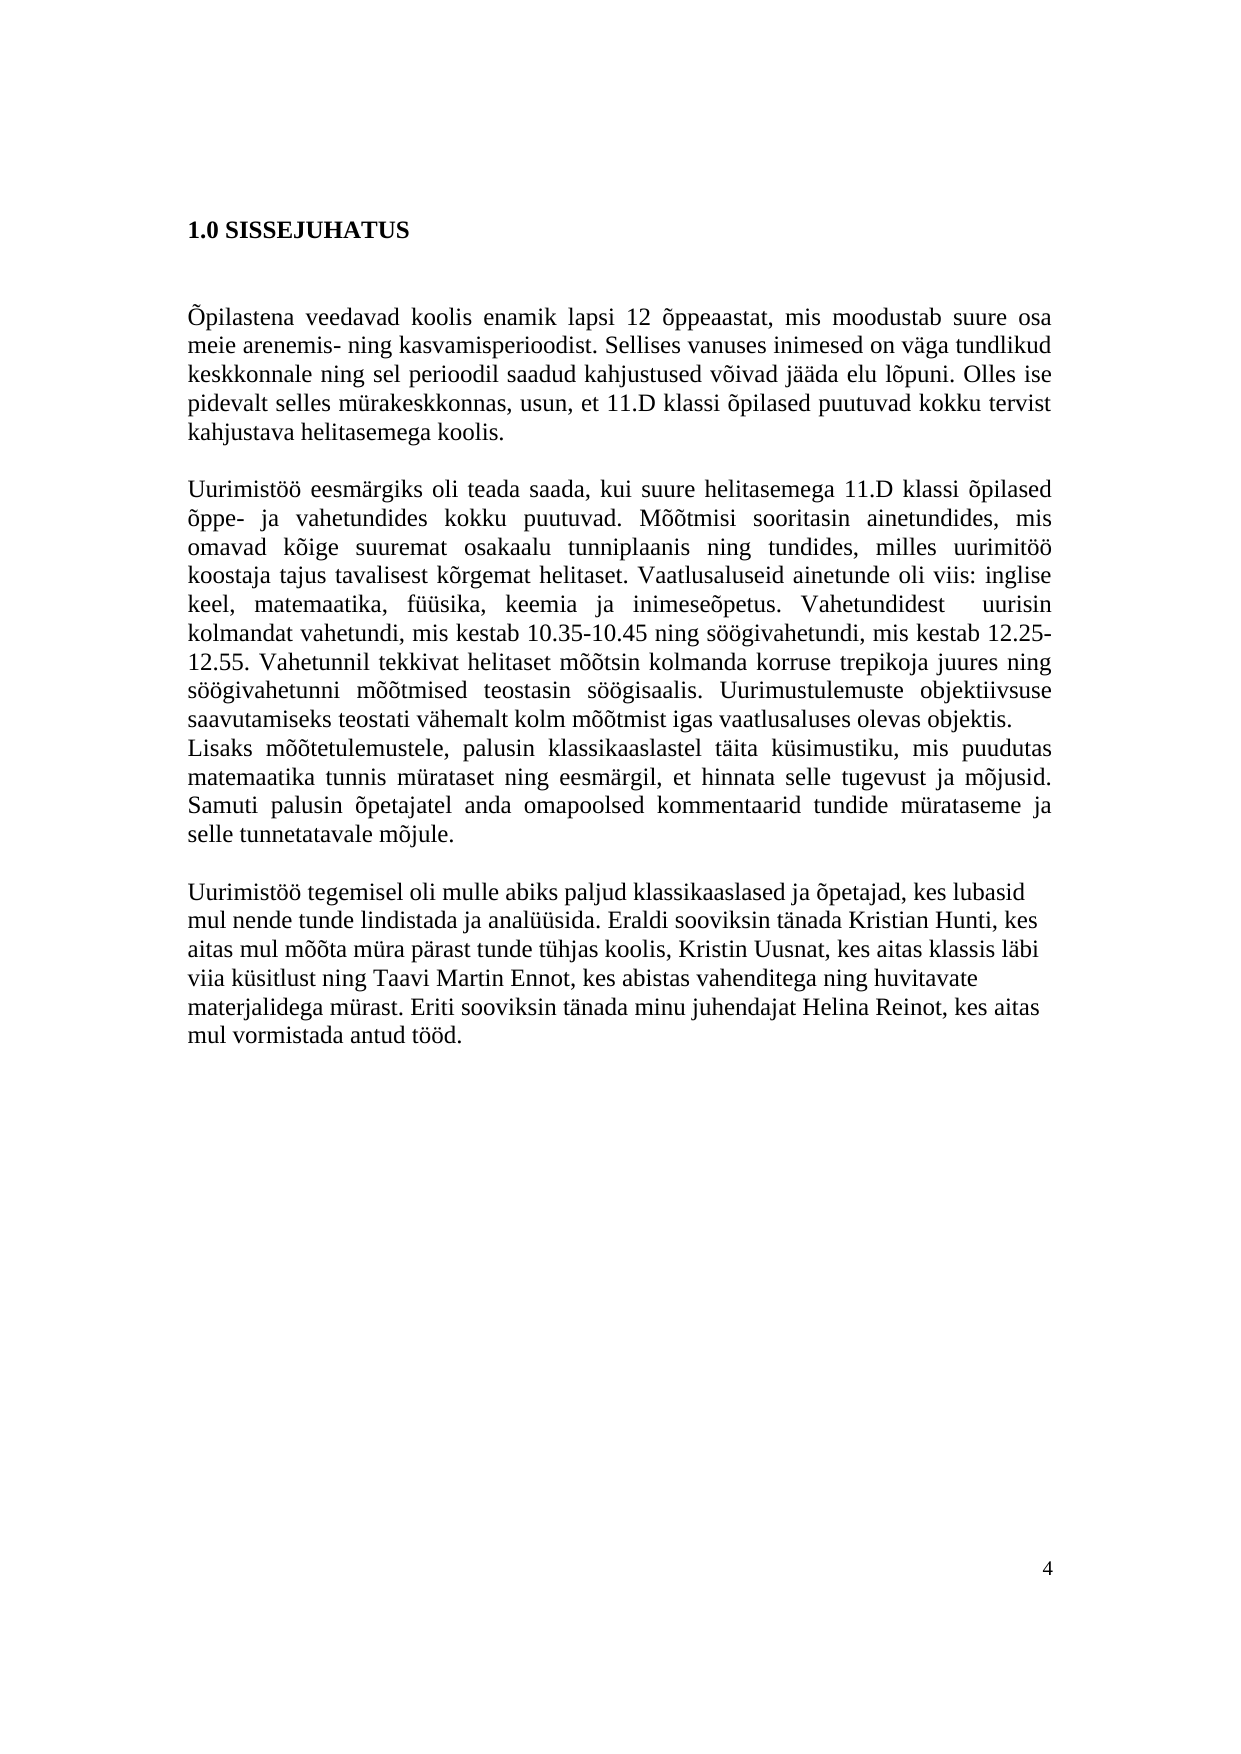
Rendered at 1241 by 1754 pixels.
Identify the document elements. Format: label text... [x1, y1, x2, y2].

text Uurimistöö tegemisel oli mulle abiks paljud klassikaaslased ja õpetajad, kes lubasid mul nende tunde lindistada ja analüüsida. Eraldi sooviksin tänada Kristian Hunti, kes aitas mul mõõta müra pärast tunde tühjas koolis, Kristin Uusnat, kes aitas klassis läbi viia küsitlust ning Taavi Martin Ennot, kes abistas vahenditega ning huvitavate materjalidega mürast. Eriti sooviksin tänada minu juhendajat Helina Reinot, kes aitas mul vormistada antud tööd. [187, 877, 1053, 1049]
text Uurimistöö eesmärgiks oli teada saada, kui suure helitasemega 11.D klassi õpilased õppe- ja vahetundides kokku puutuvad. Mõõtmisi sooritasin ainetundides, mis omavad kõige suuremat osakaalu tunniplaanis ning tundides, milles uurimitöö koostaja tajus tavalisest kõrgemat helitaset. Vaatlusaluseid ainetunde oli viis: inglise keel, matemaatika, füüsika, keemia ja inimeseõpetus. Vahetundidest uurisin kolmandat vahetundi, mis kestab 10.35-10.45 ning söögivahetundi, mis kestab 12.25-12.55. Vahetunnil tekkivat helitaset mõõtsin kolmanda korruse trepikoja juures ning söögivahetunni mõõtmised teostasin söögisaalis. Uurimustulemuste objektiivsuse saavutamiseks teostati vähemalt kolm mõõtmist igas vaatlusaluses olevas objektis. [187, 474, 1053, 733]
text 1.0 SISSEJUHATUS [187, 215, 1053, 244]
text Õpilastena veedavad koolis enamik lapsi 12 õppeaastat, mis moodustab suure osa meie arenemis- ning kasvamisperioodist. Sellises vanuses inimesed on väga tundlikud keskkonnale ning sel perioodil saadud kahjustused võivad jääda elu lõpuni. Olles ise pidevalt selles mürakeskkonnas, usun, et 11.D klassi õpilased puutuvad kokku tervist kahjustava helitasemega koolis. [187, 302, 1053, 445]
text Lisaks mõõtetulemustele, palusin klassikaaslastel täita küsimustiku, mis puudutas matemaatika tunnis mürataset ning eesmärgil, et hinnata selle tugevust ja mõjusid. Samuti palusin õpetajatel anda omapoolsed kommentaarid tundide mürataseme ja selle tunnetatavale mõjule. [187, 733, 1053, 848]
